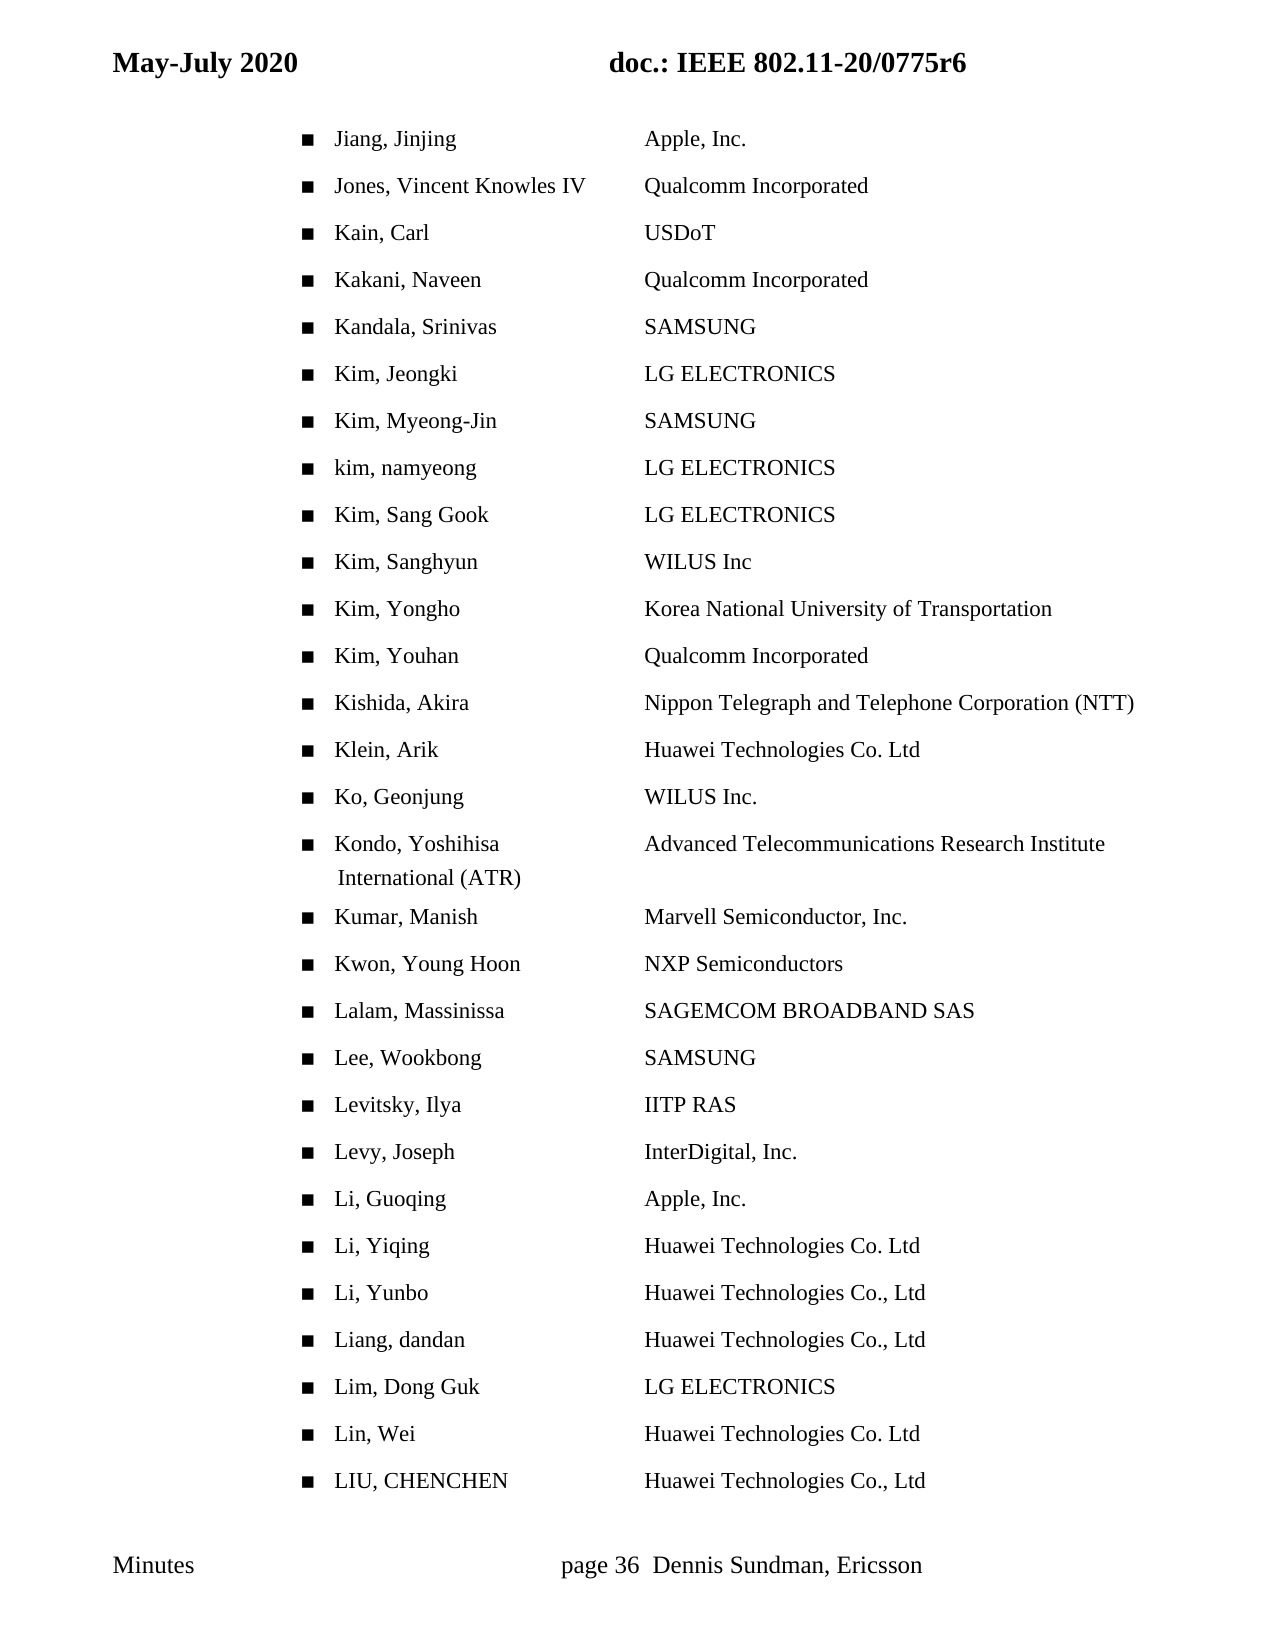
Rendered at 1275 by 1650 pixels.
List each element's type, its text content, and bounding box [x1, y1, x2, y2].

list Kim, Jeongki LG ELECTRONICS [300, 347, 1162, 394]
list Kain, Carl USDoT [300, 206, 1162, 253]
list Kakani, Naveen Qualcomm Incorporated [300, 253, 1162, 300]
list Kondo, Yoshihisa Advanced Telecommunications Research Institute International (ATR) [300, 817, 1162, 891]
list Li, Yunbo Huawei Technologies Co., Ltd [300, 1266, 1162, 1313]
list Kim, Youhan Qualcomm Incorporated [300, 629, 1162, 676]
list Levitsky, Ilya IITP RAS [300, 1078, 1162, 1125]
list Kumar, Manish Marvell Semiconductor, Inc. [300, 891, 1162, 937]
list Ko, Geonjung WILUS Inc. [300, 770, 1162, 817]
list kim, namyeong LG ELECTRONICS [300, 441, 1162, 488]
list Lin, Wei Huawei Technologies Co. Ltd [300, 1407, 1162, 1454]
list Klein, Arik Huawei Technologies Co. Ltd [300, 723, 1162, 770]
list Kim, Yongho Korea National University of Transportation [300, 582, 1162, 629]
list Li, Guoqing Apple, Inc. [300, 1172, 1162, 1219]
list Jiang, Jinjing Apple, Inc. [300, 112, 1162, 159]
list Levy, Joseph InterDigital, Inc. [300, 1125, 1162, 1172]
list Lee, Wookbong SAMSUNG [300, 1031, 1162, 1078]
list Lim, Dong Guk LG ELECTRONICS [300, 1360, 1162, 1407]
list LIU, CHENCHEN Huawei Technologies Co., Ltd [300, 1454, 1162, 1501]
list Jones, Vincent Knowles IV Qualcomm Incorporated [300, 159, 1162, 206]
list Kishida, Akira Nippon Telegraph and Telephone Corporation (NTT) [300, 676, 1162, 723]
list Kim, Myeong-Jin SAMSUNG [300, 394, 1162, 441]
list Liang, dandan Huawei Technologies Co., Ltd [300, 1313, 1162, 1360]
list Kandala, Srinivas SAMSUNG [300, 300, 1162, 347]
list Kwon, Young Hoon NXP Semiconductors [300, 937, 1162, 984]
list Li, Yiqing Huawei Technologies Co. Ltd [300, 1219, 1162, 1266]
list Lalam, Massinissa SAGEMCOM BROADBAND SAS [300, 984, 1162, 1031]
list Kim, Sang Gook LG ELECTRONICS [300, 488, 1162, 535]
list Kim, Sanghyun WILUS Inc [300, 535, 1162, 582]
